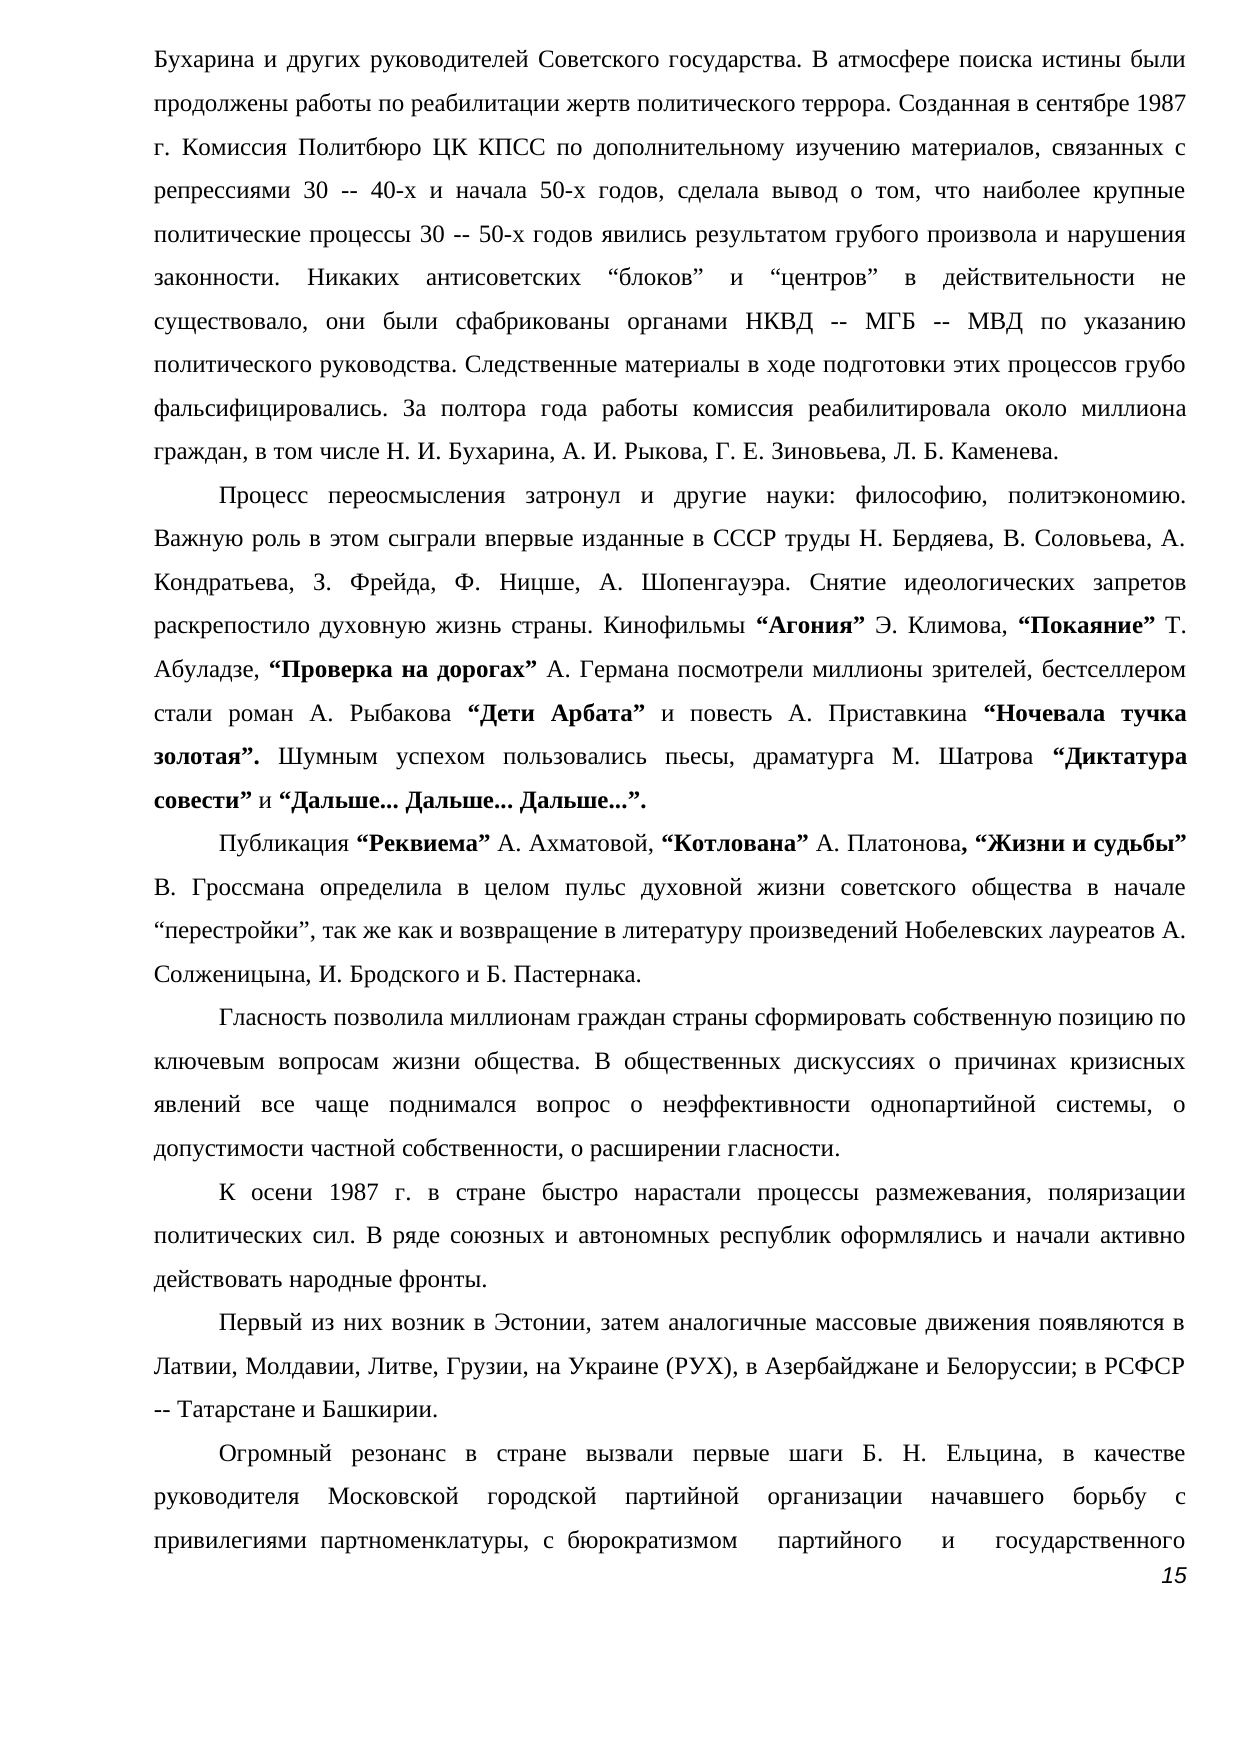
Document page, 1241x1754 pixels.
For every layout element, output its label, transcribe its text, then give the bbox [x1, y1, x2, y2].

text Первый из них возник в Эстонии, затем аналогичные массовые движения появляются в Латвии, Молдавии, Литве, Грузии, на Украине (РУХ), в Азербайджане и Белоруссии; в РСФСР -- Татарстане и Башкирии. [153, 1307, 1187, 1423]
text Публикация “Реквиема” А. Ахматовой, “Котлована” А. Платонова, “Жизни и судьбы” В. Гроссмана определила в целом пульс духовной жизни советского общества в начале “перестройки”, так же как и возвращение в литературу произведений Нобелевских лауреатов А. Солженицына, И. Бродского и Б. Пастернака. [153, 828, 1187, 988]
text Гласность позволила миллионам граждан страны сформировать собственную позицию по ключевым вопросам жизни общества. В общественных дискуссиях о причинах кризисных явлений все чаще поднимался вопрос о неэффективности однопартийной системы, о допустимости частной собственности, о расширении гласности. [153, 1002, 1187, 1162]
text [153, 1438, 1187, 1554]
text К осени 1987 г. в стране быстро нарастали процессы размежевания, поляризации политических сил. В ряде союзных и автономных республик оформлялись и начали активно действовать народные фронты. [153, 1176, 1187, 1293]
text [153, 44, 1187, 465]
text Процесс переосмысления затронул и другие науки: философию, политэкономию. Важную роль в этом сыграли впервые изданные в СССР труды Н. Бердяева, В. Соловьева, А. Кондратьева, З. Фрейда, Ф. Ницше, А. Шопенгауэра. Снятие идеологических запретов раскрепостило духовную жизнь страны. Кинофильмы “Агония” Э. Климова, “Покаяние” Т. Абуладзе, “Проверка на дорогах” А. Германа посмотрели миллионы зрителей, бестселлером стали роман А. Рыбакова “Дети Арбата” и повесть А. Приставкина “Ночевала тучка золотая”. Шумным успехом пользовались пьесы, драматурга М. Шатрова “Диктатура совести” и “Дальше... Дальше... Дальше...”. [153, 480, 1187, 814]
